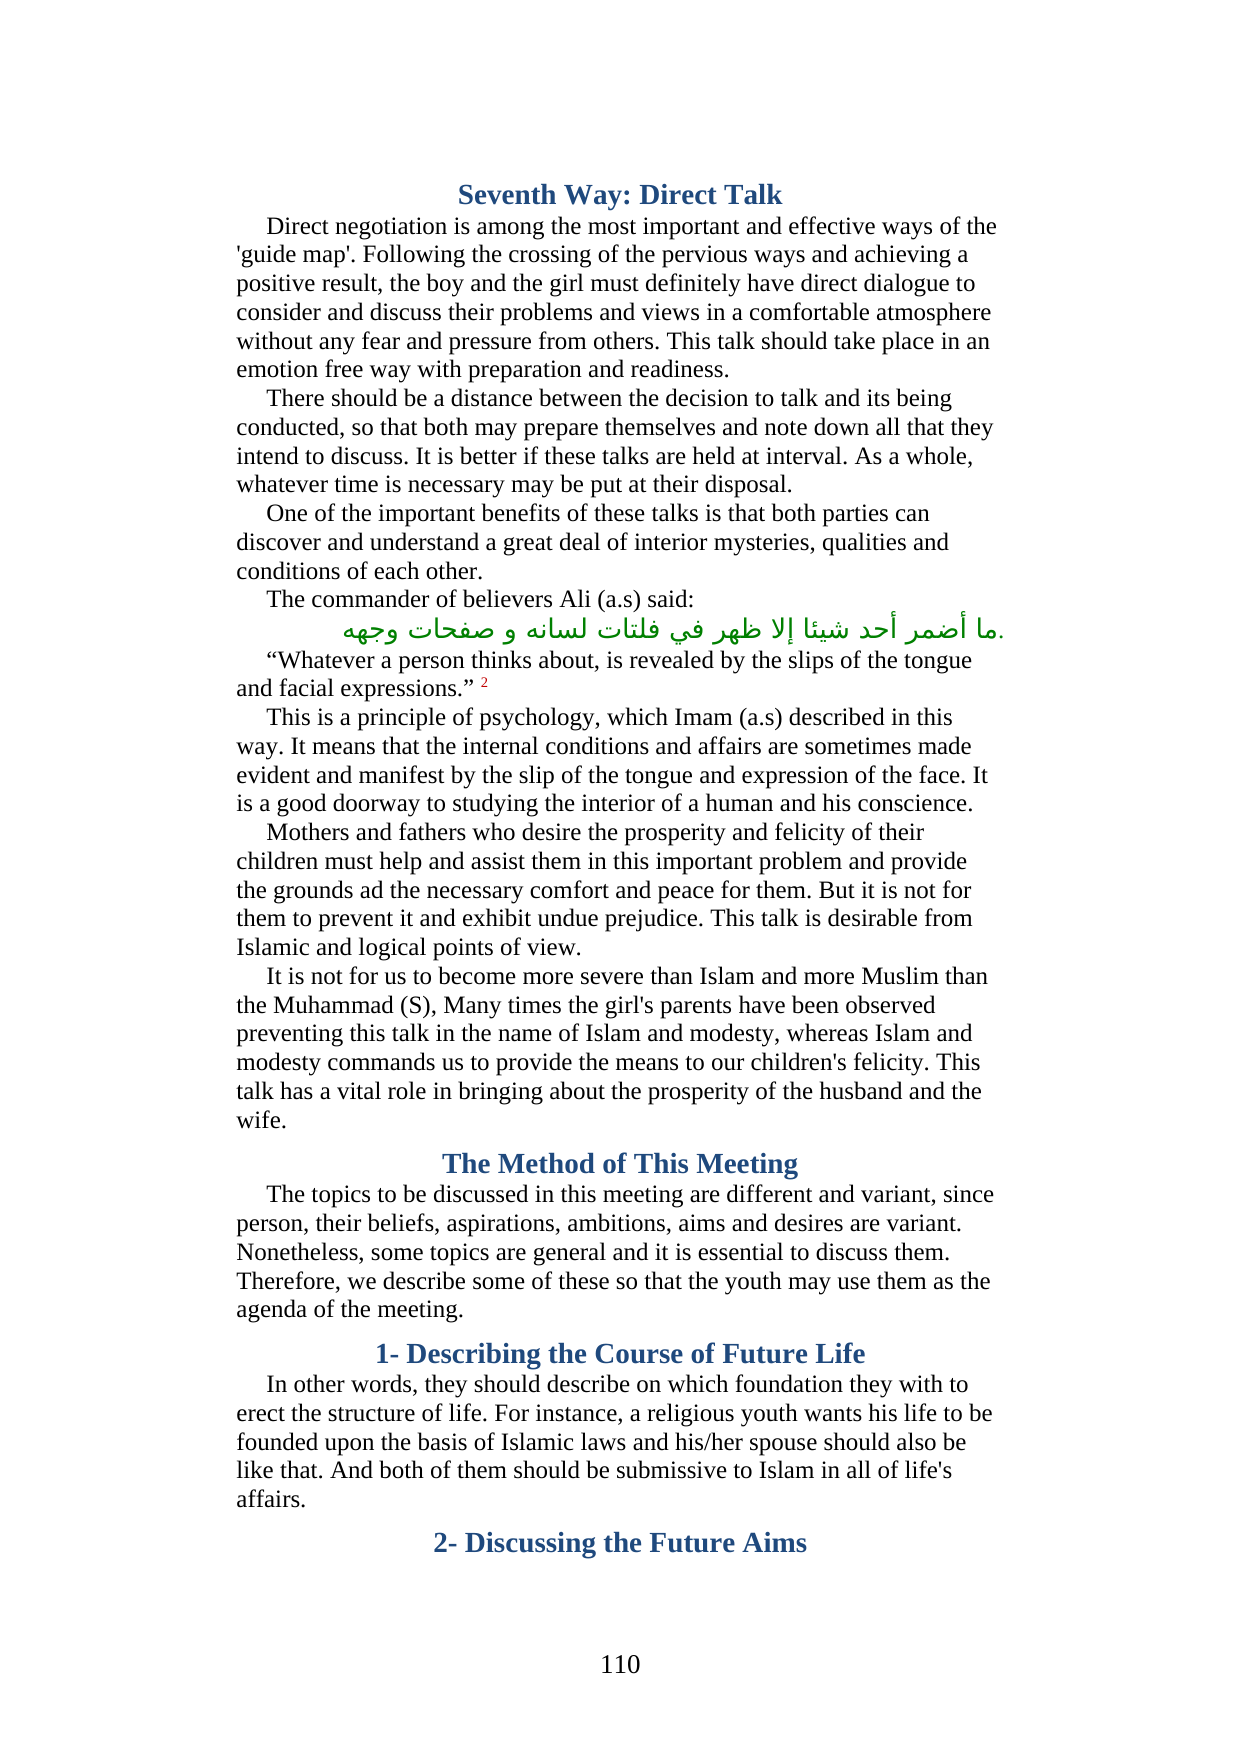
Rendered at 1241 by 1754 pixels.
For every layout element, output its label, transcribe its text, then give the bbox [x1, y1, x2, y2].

subtitle The Method of This Meeting [236, 1146, 1004, 1179]
text The commander of believers Ali (a.s) said: [236, 584, 1004, 613]
text The topics to be discussed in this meeting are different and variant, since person, their beliefs, aspirations, ambitions, aims and desires are variant. Nonetheless, some topics are general and it is essential to discuss them. Therefore, we describe some of these so that the youth may use them as the agenda of the meeting. [236, 1179, 1004, 1323]
subtitle 1- Describing the Course of Future Life [236, 1336, 1004, 1369]
text “Whatever a person thinks about, is revealed by the slips of the tongue and facial expressions.” 2 [236, 645, 1004, 702]
subtitle 2- Discussing the Future Aims [236, 1526, 1004, 1559]
text Direct negotiation is among the most important and effective ways of the 'guide map'. Following the crossing of the pervious ways and achieving a positive result, the boy and the girl must definitely have direct dialogue to consider and discuss their problems and views in a comfortable atmosphere without any fear and pressure from others. This talk should take place in an emotion free way with preparation and readiness. [236, 211, 1004, 383]
text This is a principle of psychology, which Imam (a.s) described in this way. It means that the internal conditions and affairs are sometimes made evident and manifest by the slip of the tongue and expression of the face. It is a good doorway to studying the interior of a human and his conscience. [236, 702, 1004, 817]
text There should be a distance between the decision to talk and its being conducted, so that both may prepare themselves and note down all that they intend to discuss. It is better if these talks are held at interval. As a whole, whatever time is necessary may be put at their disposal. [236, 383, 1004, 498]
text ما أضمر أحد شيئا إلا ظهر في فلتات لسانه و صفحات وجهه. [236, 613, 1004, 645]
text One of the important benefits of these talks is that both parties can discover and understand a great deal of interior mysteries, qualities and conditions of each other. [236, 498, 1004, 584]
text In other words, they should describe on which foundation they with to erect the structure of life. For instance, a religious youth wants his life to be founded upon the basis of Islamic laws and his/her spouse should also be like that. And both of them should be submissive to Islam in all of life's affairs. [236, 1369, 1004, 1513]
text Mothers and fathers who desire the prosperity and felicity of their children must help and assist them in this important problem and provide the grounds ad the necessary comfort and peace for them. But it is not for them to prevent it and exhibit undue prejudice. This talk is desirable from Islamic and logical points of view. [236, 817, 1004, 961]
text It is not for us to become more severe than Islam and more Muslim than the Muhammad (S), Many times the girl's parents have been observed preventing this talk in the name of Islam and modesty, whereas Islam and modesty commands us to provide the means to our children's felicity. This talk has a vital role in bringing about the prosperity of the husband and the wife. [236, 961, 1004, 1133]
subtitle Seventh Way: Direct Talk [236, 177, 1004, 211]
